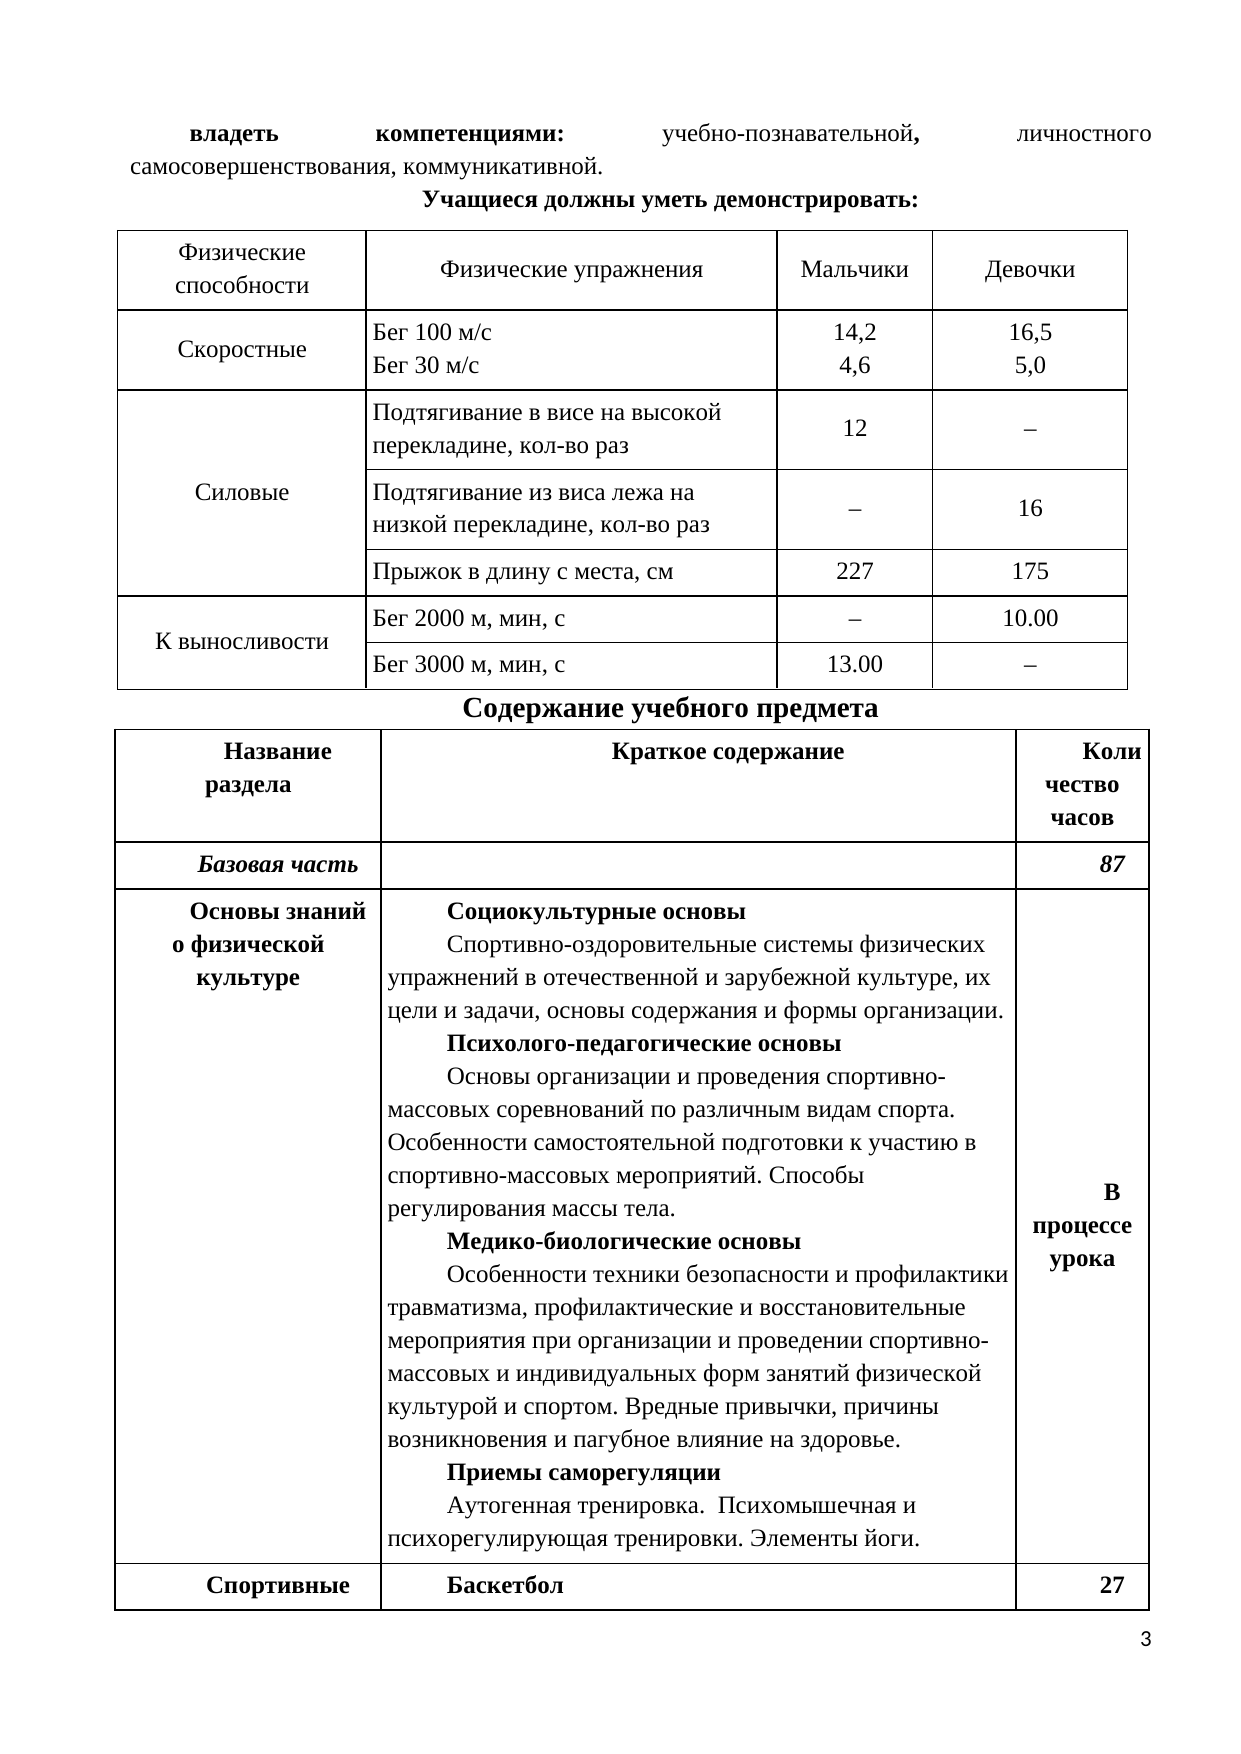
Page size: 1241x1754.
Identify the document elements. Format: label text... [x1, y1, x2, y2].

table_cell Силовые [118, 391, 365, 595]
table_header Название раздела [116, 730, 380, 841]
table_cell – [778, 597, 932, 642]
text владеть компетенциями: учебно-познавательной, личностного самосовершенствования, коммуникативной. [130, 118, 1152, 180]
table_cell 87 [1017, 843, 1148, 888]
table_cell 14,2 4,6 [778, 311, 932, 389]
table_cell Спортивные игры [116, 1564, 380, 1609]
table_cell Прыжок в длину с места, см [367, 550, 776, 595]
table_cell Бег 3000 м, мин, с [367, 643, 776, 688]
table_header Количество часов [1017, 730, 1148, 841]
table_cell 175 [933, 550, 1127, 595]
table_header Физические способности [118, 231, 365, 309]
table_cell Бег 2000 м, мин, с [367, 597, 776, 642]
table_cell Бег 100 м/с Бег 30 м/с [367, 311, 776, 389]
table_cell – [778, 470, 932, 548]
text Содержание учебного предмета [130, 690, 1152, 723]
table_cell 227 [778, 550, 932, 595]
table_cell – [933, 391, 1127, 469]
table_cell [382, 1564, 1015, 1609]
table_cell – [933, 643, 1127, 688]
table_cell Базовая часть [116, 843, 380, 888]
table_cell В процессе урока [1017, 890, 1148, 1562]
table_cell К выносливости [118, 597, 365, 688]
table_cell 16 [933, 470, 1127, 548]
table_header Мальчики [778, 231, 932, 309]
table_cell [382, 843, 1015, 888]
text Учащиеся должны уметь демонстрировать: [130, 184, 1152, 213]
table_cell 12 [778, 391, 932, 469]
table_cell Социокультурные основы Спортивно-оздоровительные системы физических упражнений в отечественной и зарубежной культуре, их цели и задачи, основы содержания и формы организации. Психолого-педагогические основы Основы организации и проведения спортивно-массовых соревнований по различным видам спорта. Особенности самостоятельной подготовки к участию в спортивно-массовых мероприятий. Способы регулирования массы тела. Медико-биологические основы Особенности техники безопасности и профилактики травматизма, профилактические и восстановительные мероприятия при организации и проведении спортивно-массовых и индивидуальных форм занятий физической культурой и спортом. Вредные привычки, причины возникновения и пагубное влияние на здоровье. Приемы саморегуляции Аутогенная тренировка. Психомышечная и психорегулирующая тренировки. Элементы йоги. [382, 890, 1015, 1562]
table_cell Подтягивание в висе на высокой перекладине, кол-во раз [367, 391, 776, 469]
table_header Физические упражнения [367, 231, 776, 309]
table_cell Основы знаний о физической культуре [116, 890, 380, 1562]
table_cell Скоростные [118, 311, 365, 389]
table_header Девочки [933, 231, 1127, 309]
table_cell Подтягивание из виса лежа на низкой перекладине, кол-во раз [367, 470, 776, 548]
table_header Краткое содержание [382, 730, 1015, 841]
table_cell 27 [1017, 1564, 1148, 1609]
table_cell 13.00 [778, 643, 932, 688]
table_cell 10.00 [933, 597, 1127, 642]
table_cell 16,5 5,0 [933, 311, 1127, 389]
